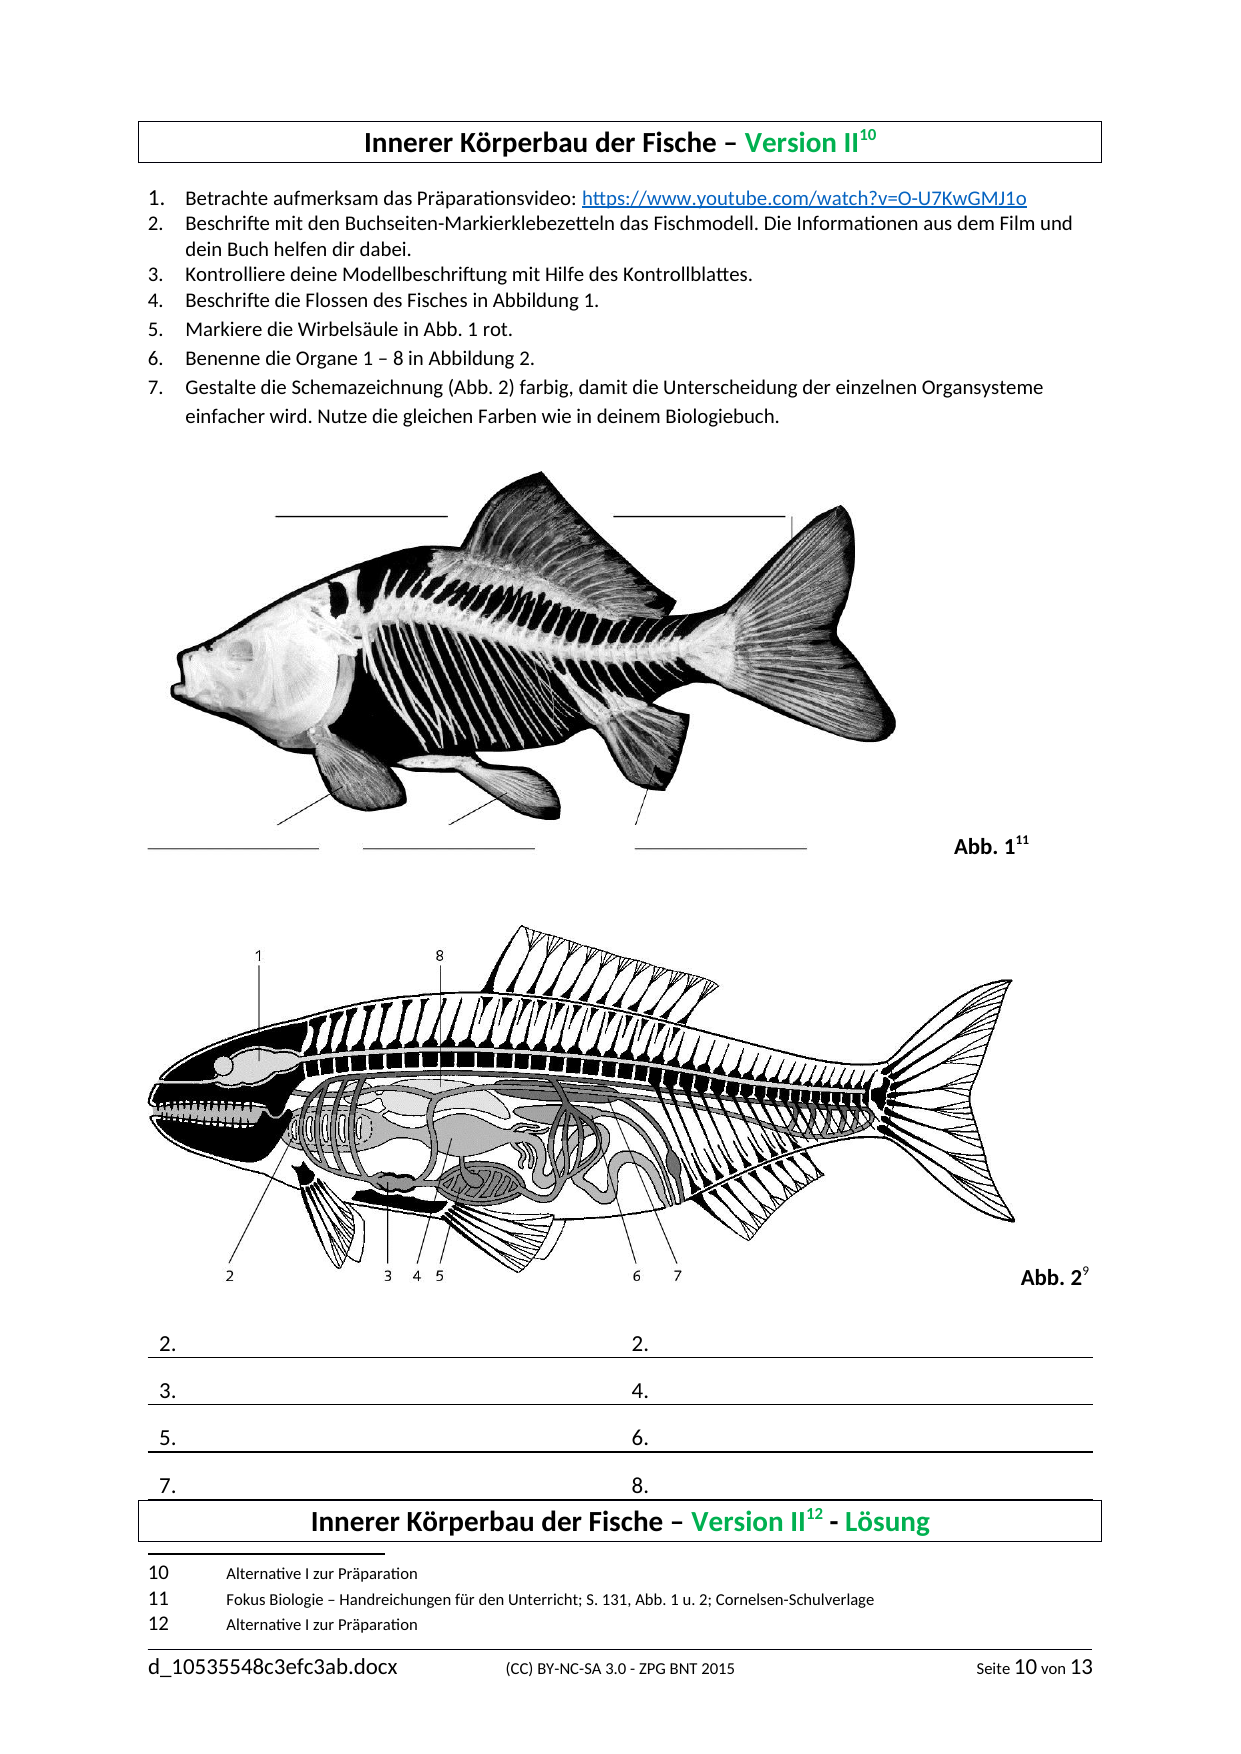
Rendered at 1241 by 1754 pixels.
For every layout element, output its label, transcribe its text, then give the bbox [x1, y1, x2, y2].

list Beschrifte die Flossen des Fisches in Abbildung 1. [148, 287, 1092, 312]
text Innerer Körperbau der Fische – Version II [139, 122, 1101, 162]
list Gestalte die Schemazeichnung (Abb. 2) farbig, damit die Unterscheidung der einzelnen Organsysteme einfacher wird. Nutze die gleichen Farben wie in deinem Biologiebuch. [148, 374, 1092, 429]
list Benenne die Organe 1 – 8 in Abbildung 2. [148, 345, 1092, 371]
table_header 2. [620, 1310, 1092, 1357]
picture [147, 470, 954, 855]
table_header [148, 1310, 620, 1357]
picture [147, 925, 1021, 1285]
list Betrachte aufmerksam das Präparationsvideo: https://www.youtube.com/watch?v=O-U7KwGMJ1o [148, 183, 1092, 211]
text Innerer Körperbau der Fische – Version II - Lösung [139, 1501, 1101, 1541]
list Kontrolliere deine Modellbeschriftung mit Hilfe des Kontrollblattes. [148, 261, 1092, 287]
list Markiere die Wirbelsäule in Abb. 1 rot. [148, 316, 1092, 341]
table_cell 8. [620, 1453, 1092, 1499]
table_cell 6. [620, 1405, 1092, 1451]
table_cell 3. [148, 1358, 620, 1404]
table_cell 5. [148, 1405, 620, 1451]
table_cell 7. [148, 1453, 620, 1499]
table_cell 4. [620, 1358, 1092, 1404]
list Beschrifte mit den Buchseiten-Markierklebezetteln das Fischmodell. Die Informationen aus dem Film und dein Buch helfen dir dabei. [148, 211, 1092, 261]
